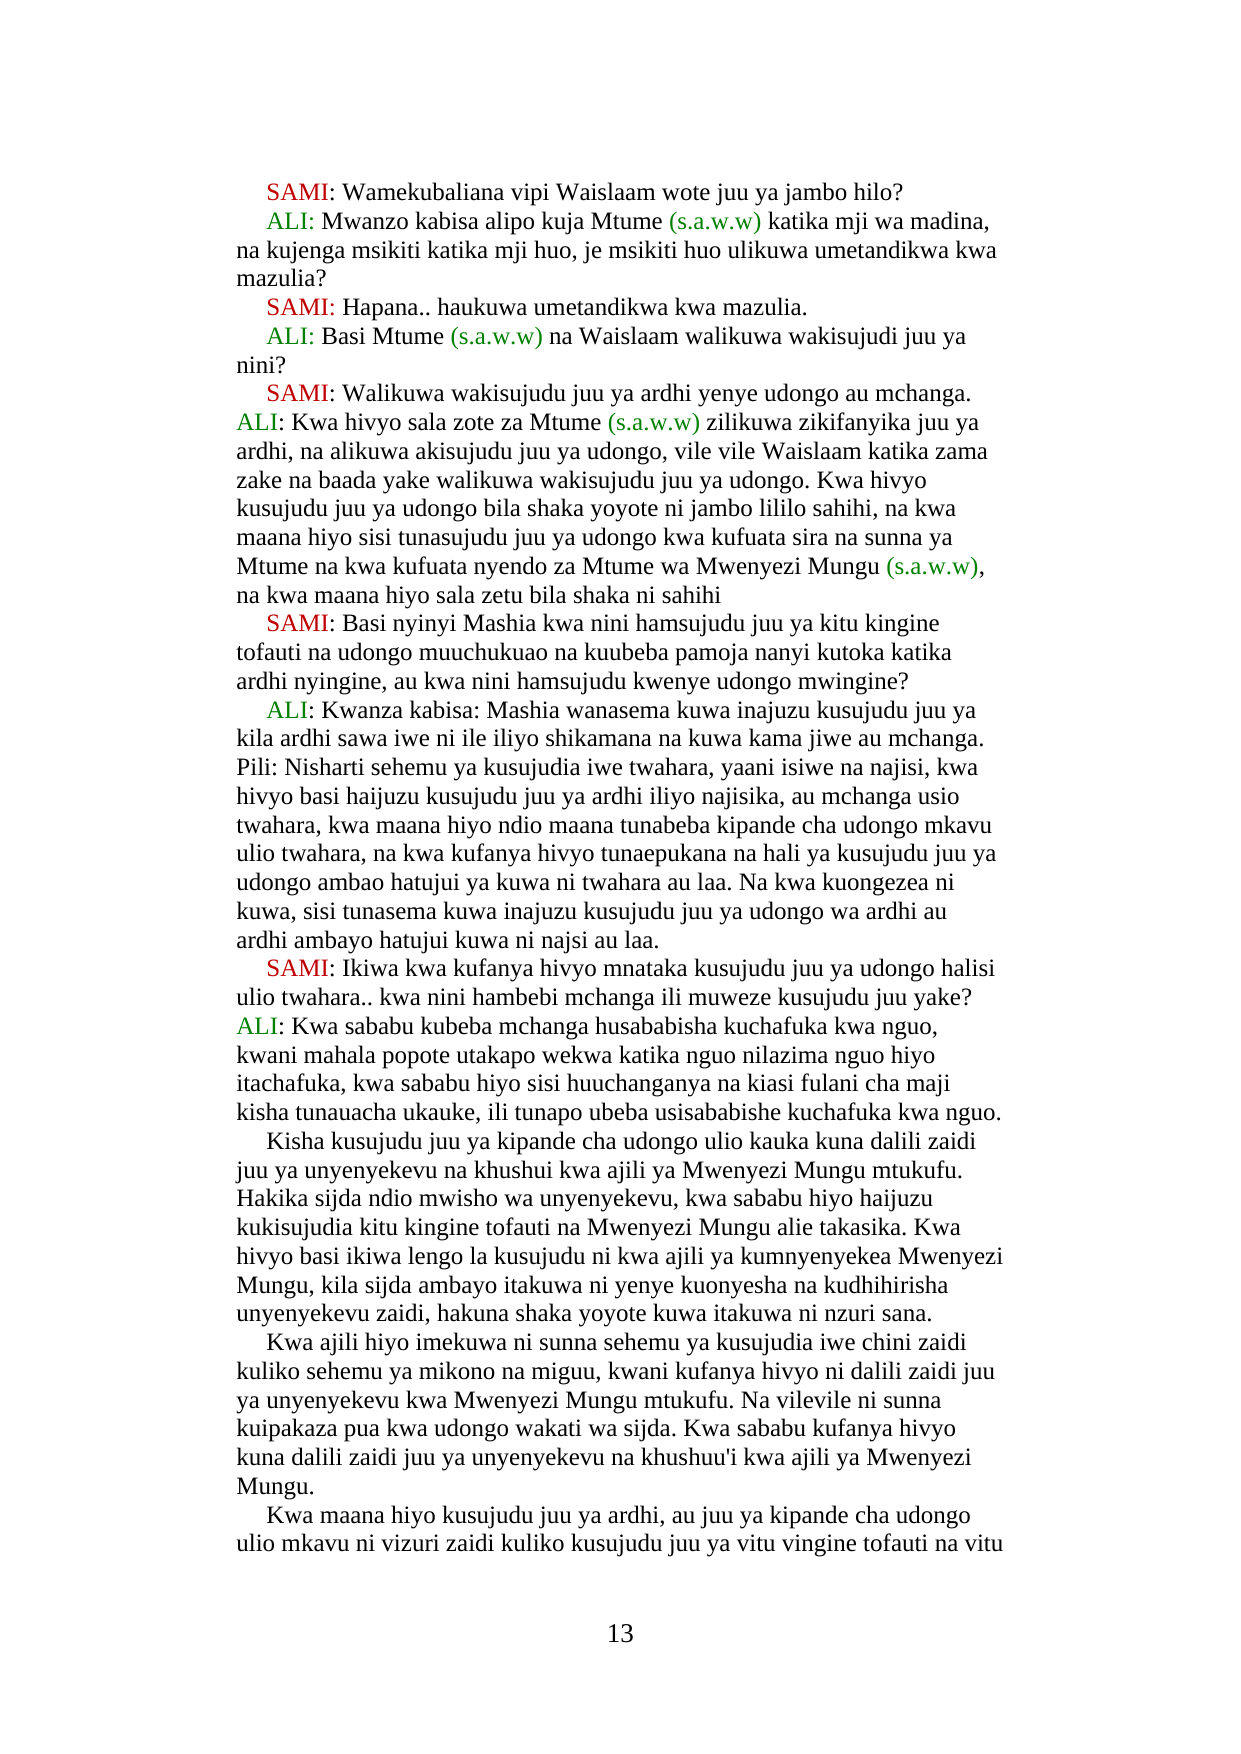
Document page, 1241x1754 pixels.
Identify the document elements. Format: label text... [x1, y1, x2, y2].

text Kwa ajili hiyo imekuwa ni sunna sehemu ya kusujudia iwe chini zaidi kuliko sehemu ya mikono na miguu, kwani kufanya hivyo ni dalili zaidi juu ya unyenyekevu kwa Mwenyezi Mungu mtukufu. Na vilevile ni sunna kuipakaza pua kwa udongo wakati wa sijda. Kwa sababu kufanya hivyo kuna dalili zaidi juu ya unyenyekevu na khushuu'i kwa ajili ya Mwenyezi Mungu. [236, 1327, 1004, 1500]
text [236, 1500, 1004, 1557]
text ALI: Kwanza kabisa: Mashia wanasema kuwa inajuzu kusujudu juu ya kila ardhi sawa iwe ni ile iliyo shikamana na kuwa kama jiwe au mchanga. Pili: Nisharti sehemu ya kusujudia iwe twahara, yaani isiwe na najisi, kwa hivyo basi haijuzu kusujudu juu ya ardhi iliyo najisika, au mchanga usio twahara, kwa maana hiyo ndio maana tunabeba kipande cha udongo mkavu ulio twahara, na kwa kufanya hivyo tunaepukana na hali ya kusujudu juu ya udongo ambao hatujui ya kuwa ni twahara au laa. Na kwa kuongezea ni kuwa, sisi tunasema kuwa inajuzu kusujudu juu ya udongo wa ardhi au ardhi ambayo hatujui kuwa ni najsi au laa. [236, 695, 1004, 953]
text ALI: Basi Mtume (s.a.w.w) na Waislaam walikuwa wakisujudi juu ya nini? [236, 321, 1004, 378]
text ALI: Mwanzo kabisa alipo kuja Mtume (s.a.w.w) katika mji wa madina, na kujenga msikiti katika mji huo, je msikiti huo ulikuwa umetandikwa kwa mazulia? [236, 206, 1004, 292]
text SAMI: Hapana.. haukuwa umetandikwa kwa mazulia. [236, 292, 1004, 321]
text SAMI: Ikiwa kwa kufanya hivyo mnataka kusujudu juu ya udongo halisi ulio twahara.. kwa nini hambebi mchanga ili muweze kusujudu juu yake? ALI: Kwa sababu kubeba mchanga husababisha kuchafuka kwa nguo, kwani mahala popote utakapo wekwa katika nguo nilazima nguo hiyo itachafuka, kwa sababu hiyo sisi huuchanganya na kiasi fulani cha maji kisha tunauacha ukauke, ili tunapo ubeba usisababishe kuchafuka kwa nguo. [236, 953, 1004, 1126]
text Kisha kusujudu juu ya kipande cha udongo ulio kauka kuna dalili zaidi juu ya unyenyekevu na khushui kwa ajili ya Mwenyezi Mungu mtukufu. Hakika sijda ndio mwisho wa unyenyekevu, kwa sababu hiyo haijuzu kukisujudia kitu kingine tofauti na Mwenyezi Mungu alie takasika. Kwa hivyo basi ikiwa lengo la kusujudu ni kwa ajili ya kumnyenyekea Mwenyezi Mungu, kila sijda ambayo itakuwa ni yenye kuonyesha na kudhihirisha unyenyekevu zaidi, hakuna shaka yoyote kuwa itakuwa ni nzuri sana. [236, 1126, 1004, 1327]
text SAMI: Basi nyinyi Mashia kwa nini hamsujudu juu ya kitu kingine tofauti na udongo muuchukuao na kuubeba pamoja nanyi kutoka katika ardhi nyingine, au kwa nini hamsujudu kwenye udongo mwingine? [236, 608, 1004, 695]
text SAMI: Wamekubaliana vipi Waislaam wote juu ya jambo hilo? [236, 177, 1004, 206]
text SAMI: Walikuwa wakisujudu juu ya ardhi yenye udongo au mchanga. ALI: Kwa hivyo sala zote za Mtume (s.a.w.w) zilikuwa zikifanyika juu ya ardhi, na alikuwa akisujudu juu ya udongo, vile vile Waislaam katika zama zake na baada yake walikuwa wakisujudu juu ya udongo. Kwa hivyo kusujudu juu ya udongo bila shaka yoyote ni jambo lililo sahihi, na kwa maana hiyo sisi tunasujudu juu ya udongo kwa kufuata sira na sunna ya Mtume na kwa kufuata nyendo za Mtume wa Mwenyezi Mungu (s.a.w.w), na kwa maana hiyo sala zetu bila shaka ni sahihi [236, 378, 1004, 608]
